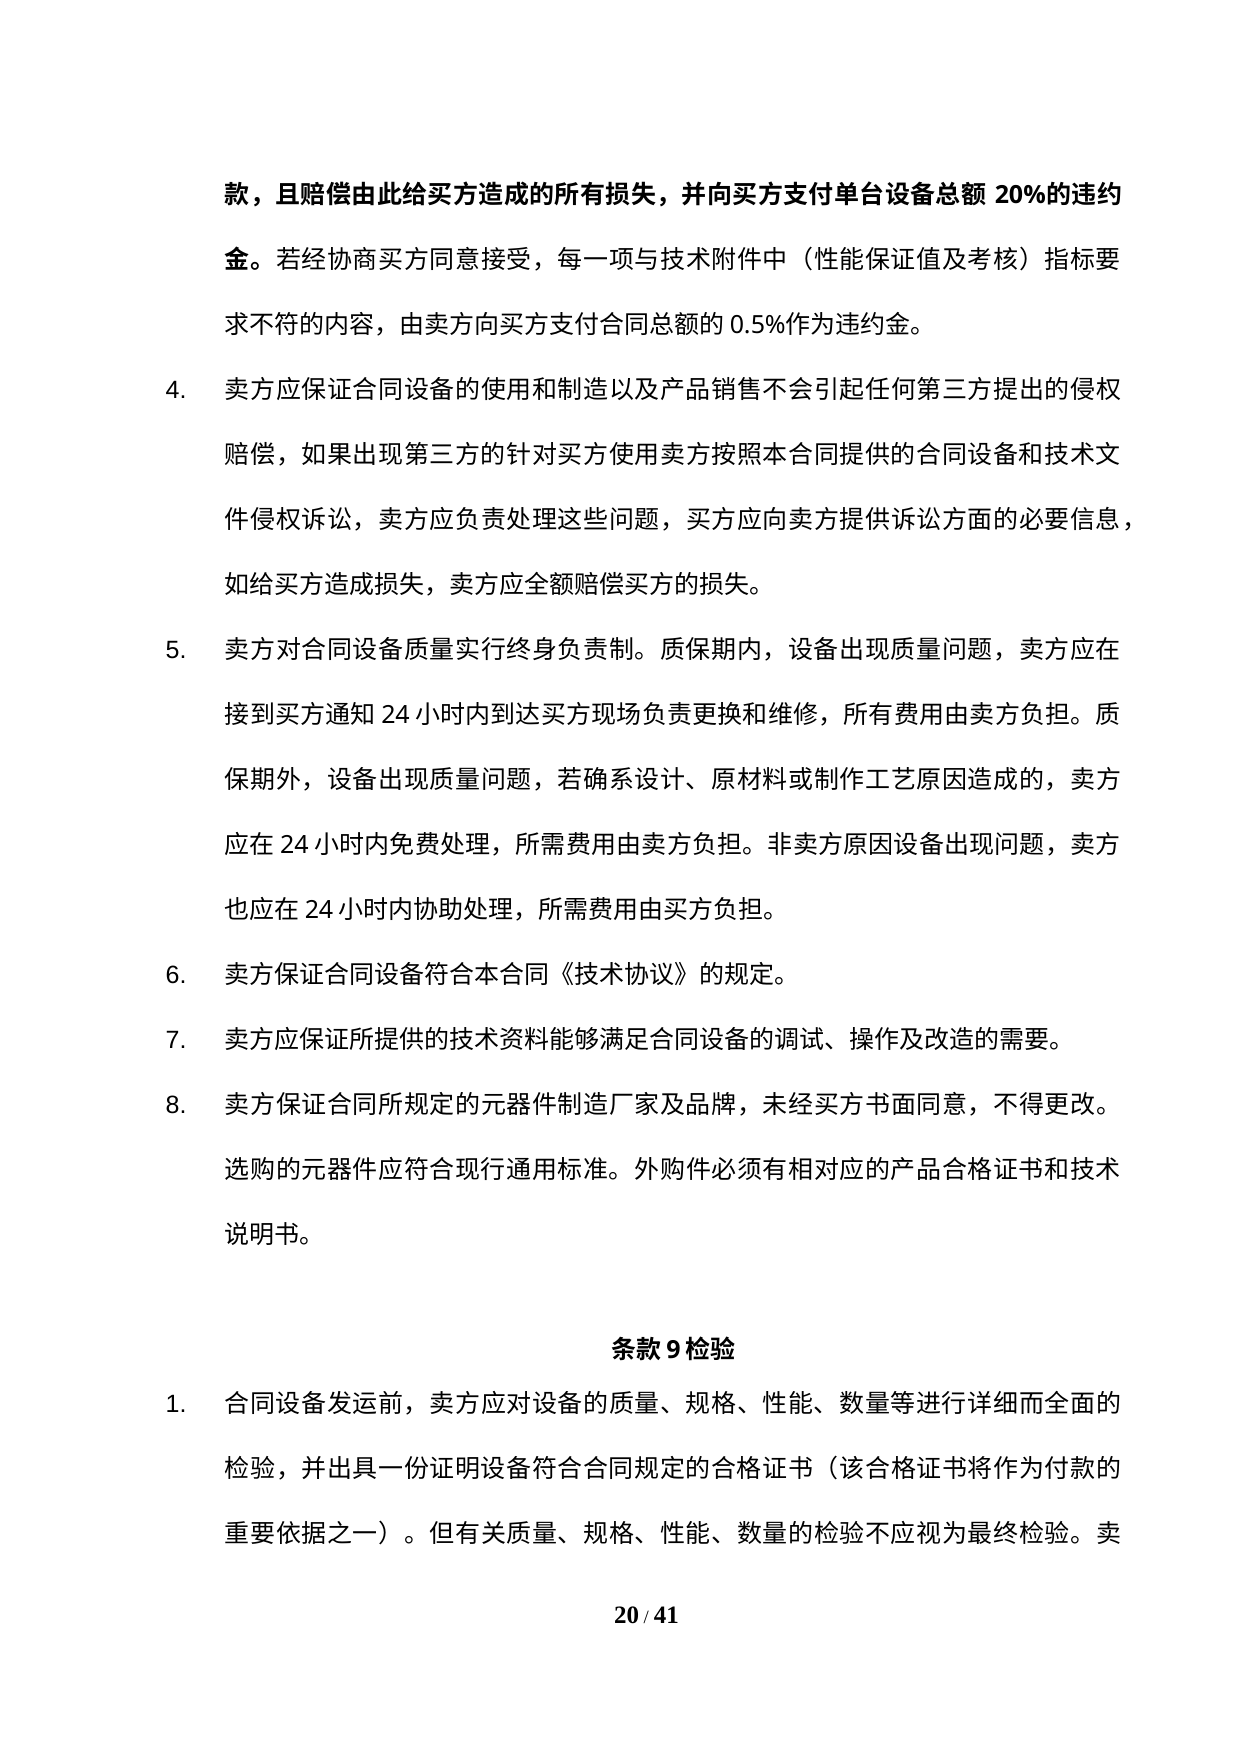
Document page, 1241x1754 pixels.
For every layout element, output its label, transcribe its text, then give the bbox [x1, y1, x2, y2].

list 卖方保证合同所规定的元器件制造厂家及品牌，未经买方书面同意，不得更改。选购的元器件应符合现行通用标准。外购件必须有相对应的产品合格证书和技术说明书。 [165, 1070, 1122, 1265]
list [165, 160, 1122, 355]
list 卖方应保证所提供的技术资料能够满足合同设备的调试、操作及改造的需要。 [165, 1005, 1122, 1070]
list 卖方应保证合同设备的使用和制造以及产品销售不会引起任何第三方提出的侵权赔偿，如果出现第三方的针对买方使用卖方按照本合同提供的合同设备和技术文件侵权诉讼，卖方应负责处理这些问题，买方应向卖方提供诉讼方面的必要信息，如给买方造成损失，卖方应全额赔偿买方的损失。 [165, 355, 1122, 615]
list 条款9检验 [224, 1317, 1122, 1369]
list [165, 1369, 1122, 1564]
list 卖方保证合同设备符合本合同《技术协议》的规定。 [165, 940, 1122, 1005]
list 卖方对合同设备质量实行终身负责制。质保期内，设备出现质量问题，卖方应在接到买方通知24小时内到达买方现场负责更换和维修，所有费用由卖方负担。质保期外，设备出现质量问题，若确系设计、原材料或制作工艺原因造成的，卖方应在24小时内免费处理，所需费用由卖方负担。非卖方原因设备出现问题，卖方也应在24小时内协助处理，所需费用由买方负担。 [165, 615, 1122, 940]
